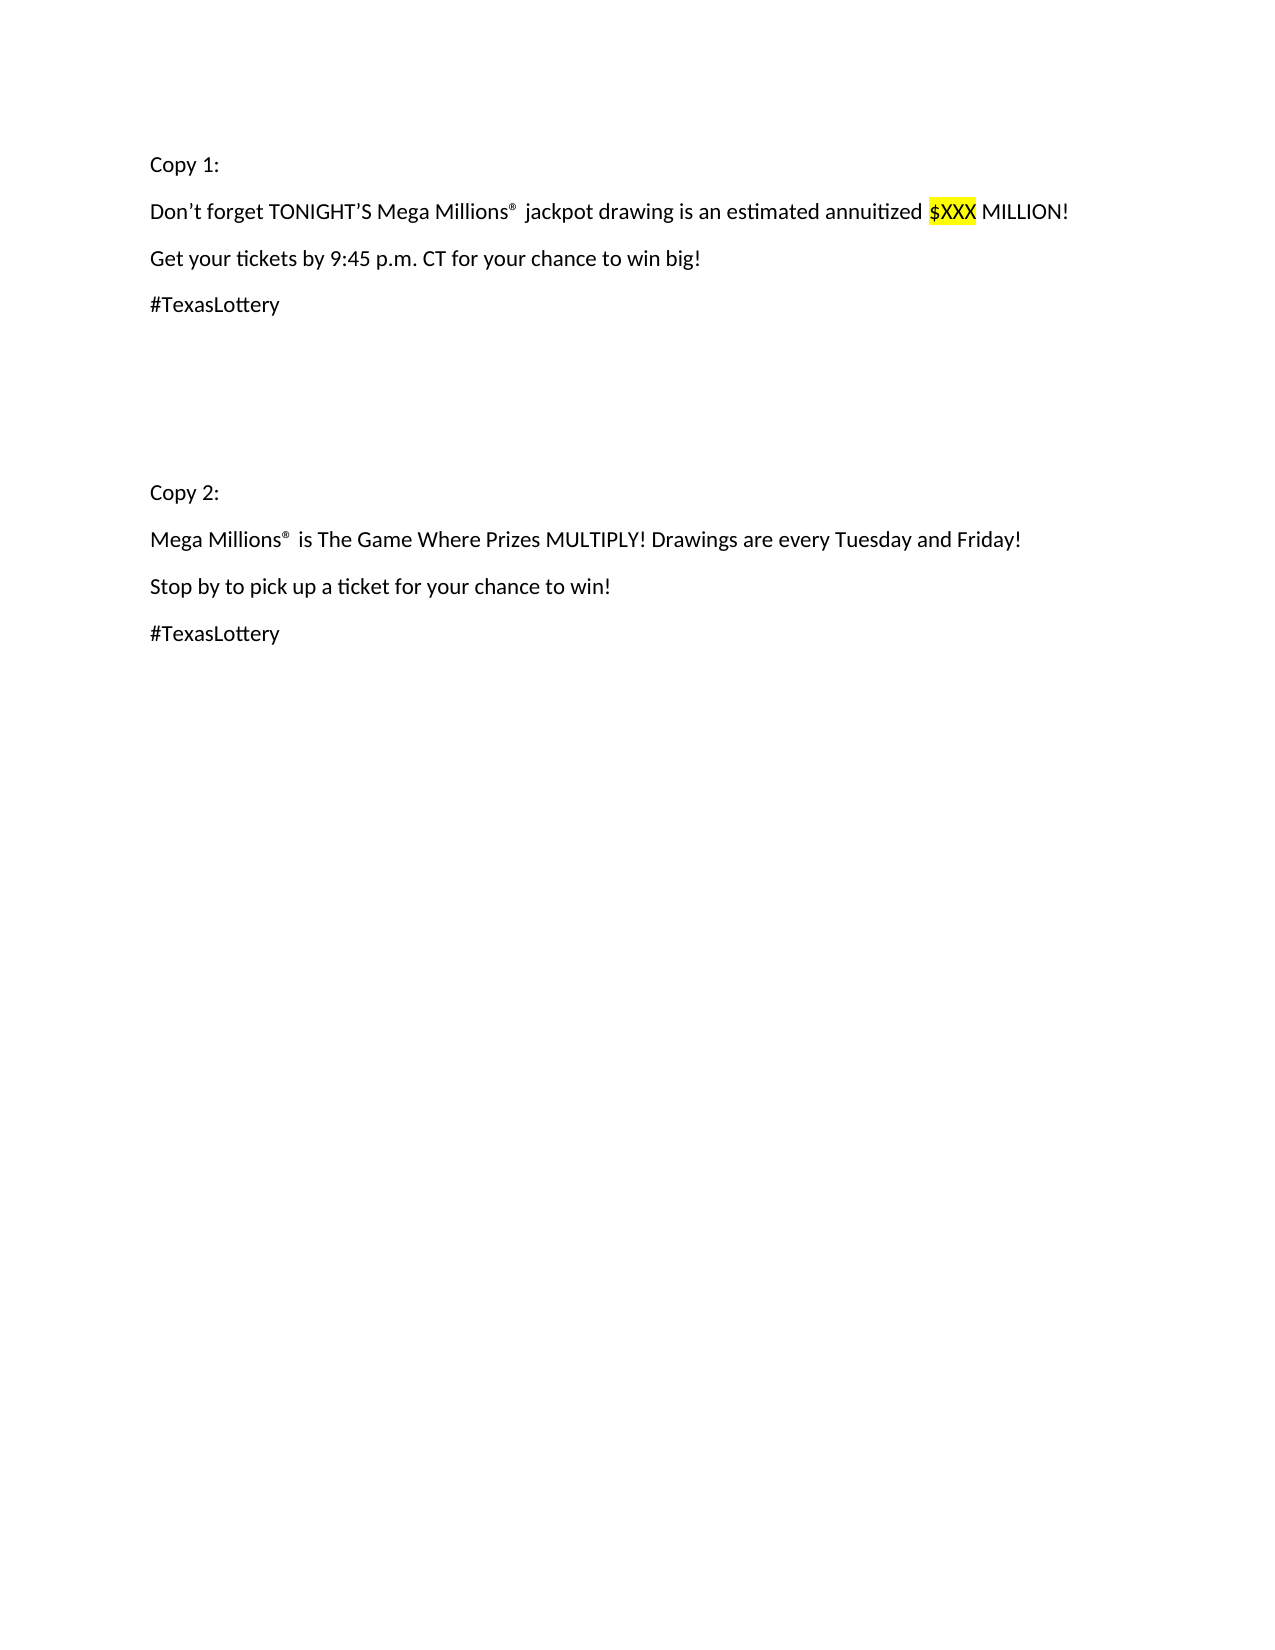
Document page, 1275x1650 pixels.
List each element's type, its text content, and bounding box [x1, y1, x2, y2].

text #TexasLottery [150, 619, 1125, 647]
text Copy 2: [150, 478, 1125, 506]
text Stop by to pick up a ticket for your chance to win! [150, 572, 1125, 600]
text Don’t forget TONIGHT’S Mega Millions® jackpot drawing is an estimated annuitized $XXX MILLION! [150, 197, 929, 225]
text Get your tickets by 9:45 p.m. CT for your chance to win big! [150, 244, 1125, 272]
text Copy 1: [150, 150, 1125, 178]
text #TexasLottery [150, 291, 1125, 319]
text Mega Millions® is The Game Where Prizes MULTIPLY! Drawings are every Tuesday and Friday! [150, 525, 1125, 553]
